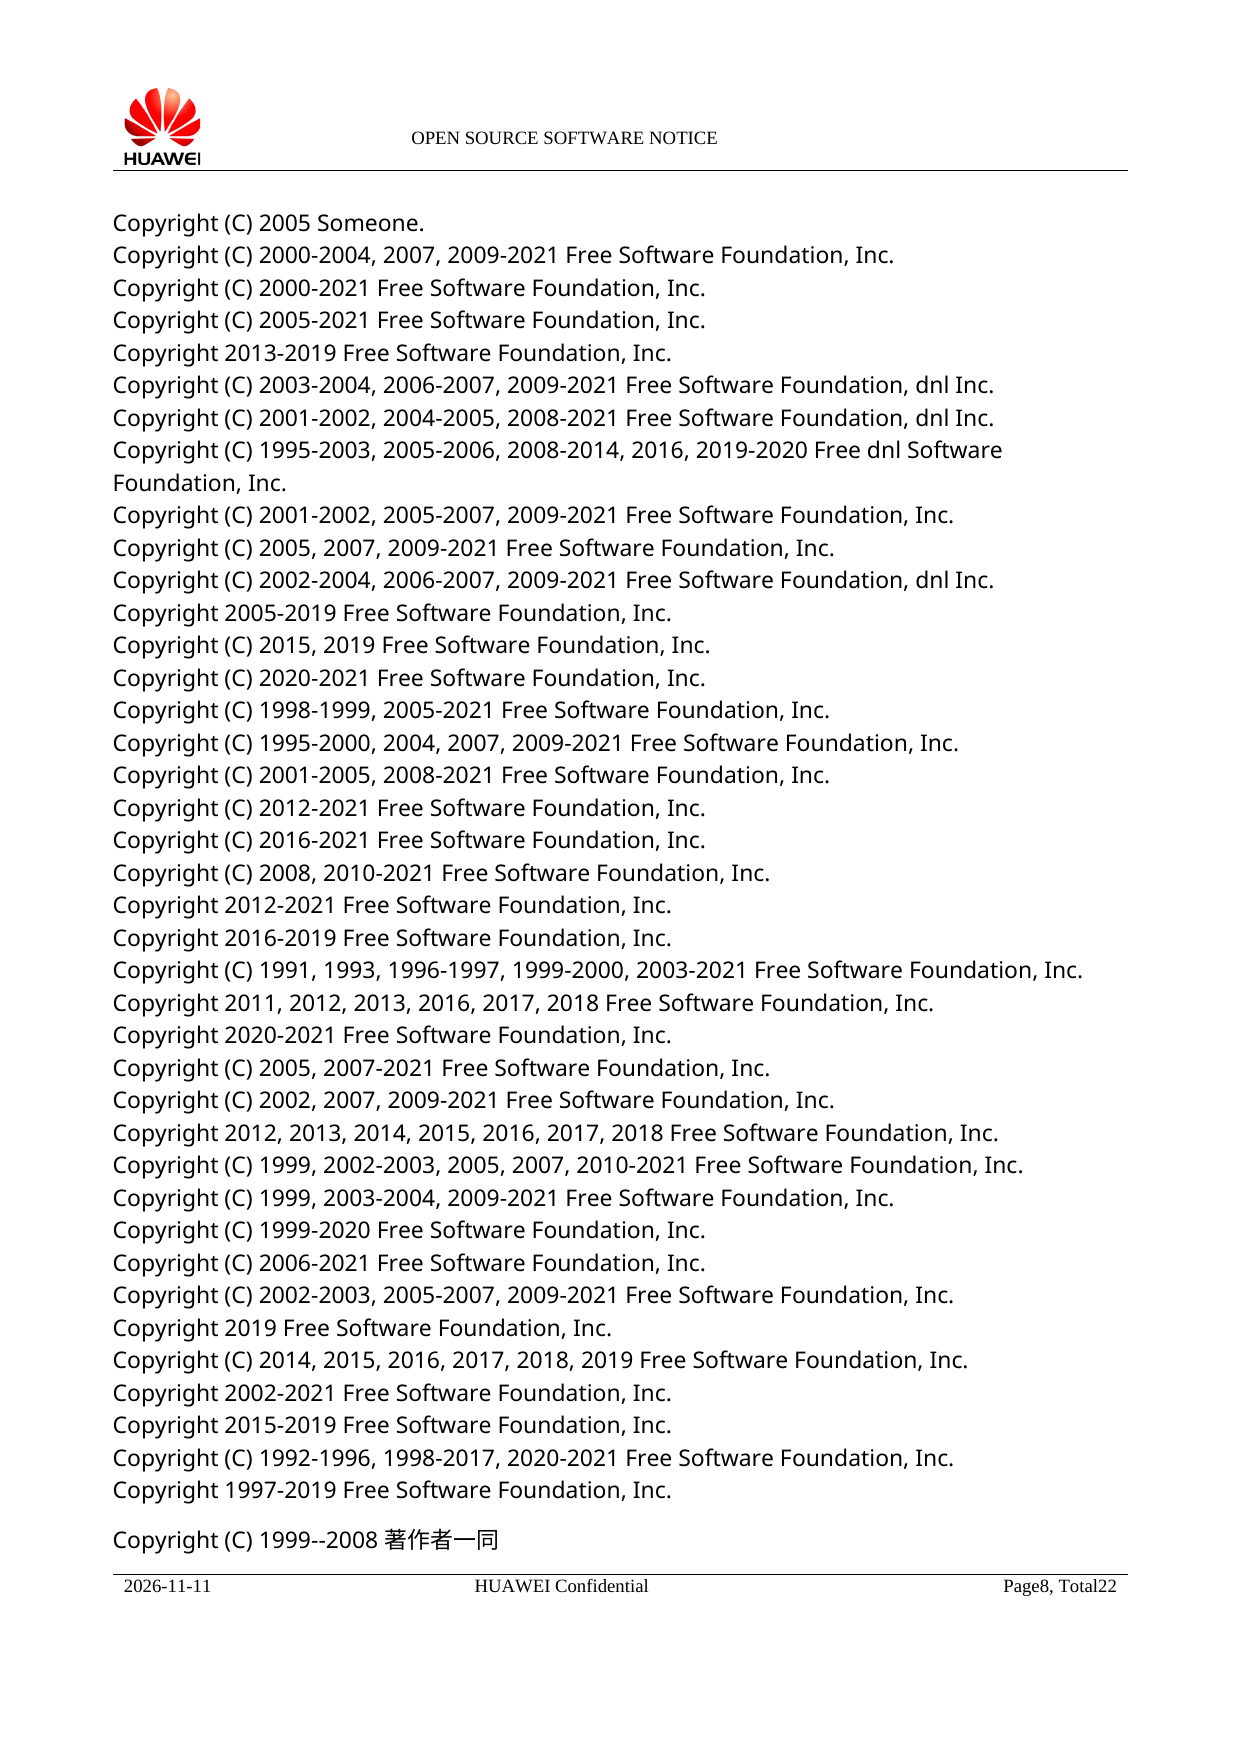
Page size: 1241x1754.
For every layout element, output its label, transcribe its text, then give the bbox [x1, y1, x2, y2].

picture [124, 88, 201, 165]
